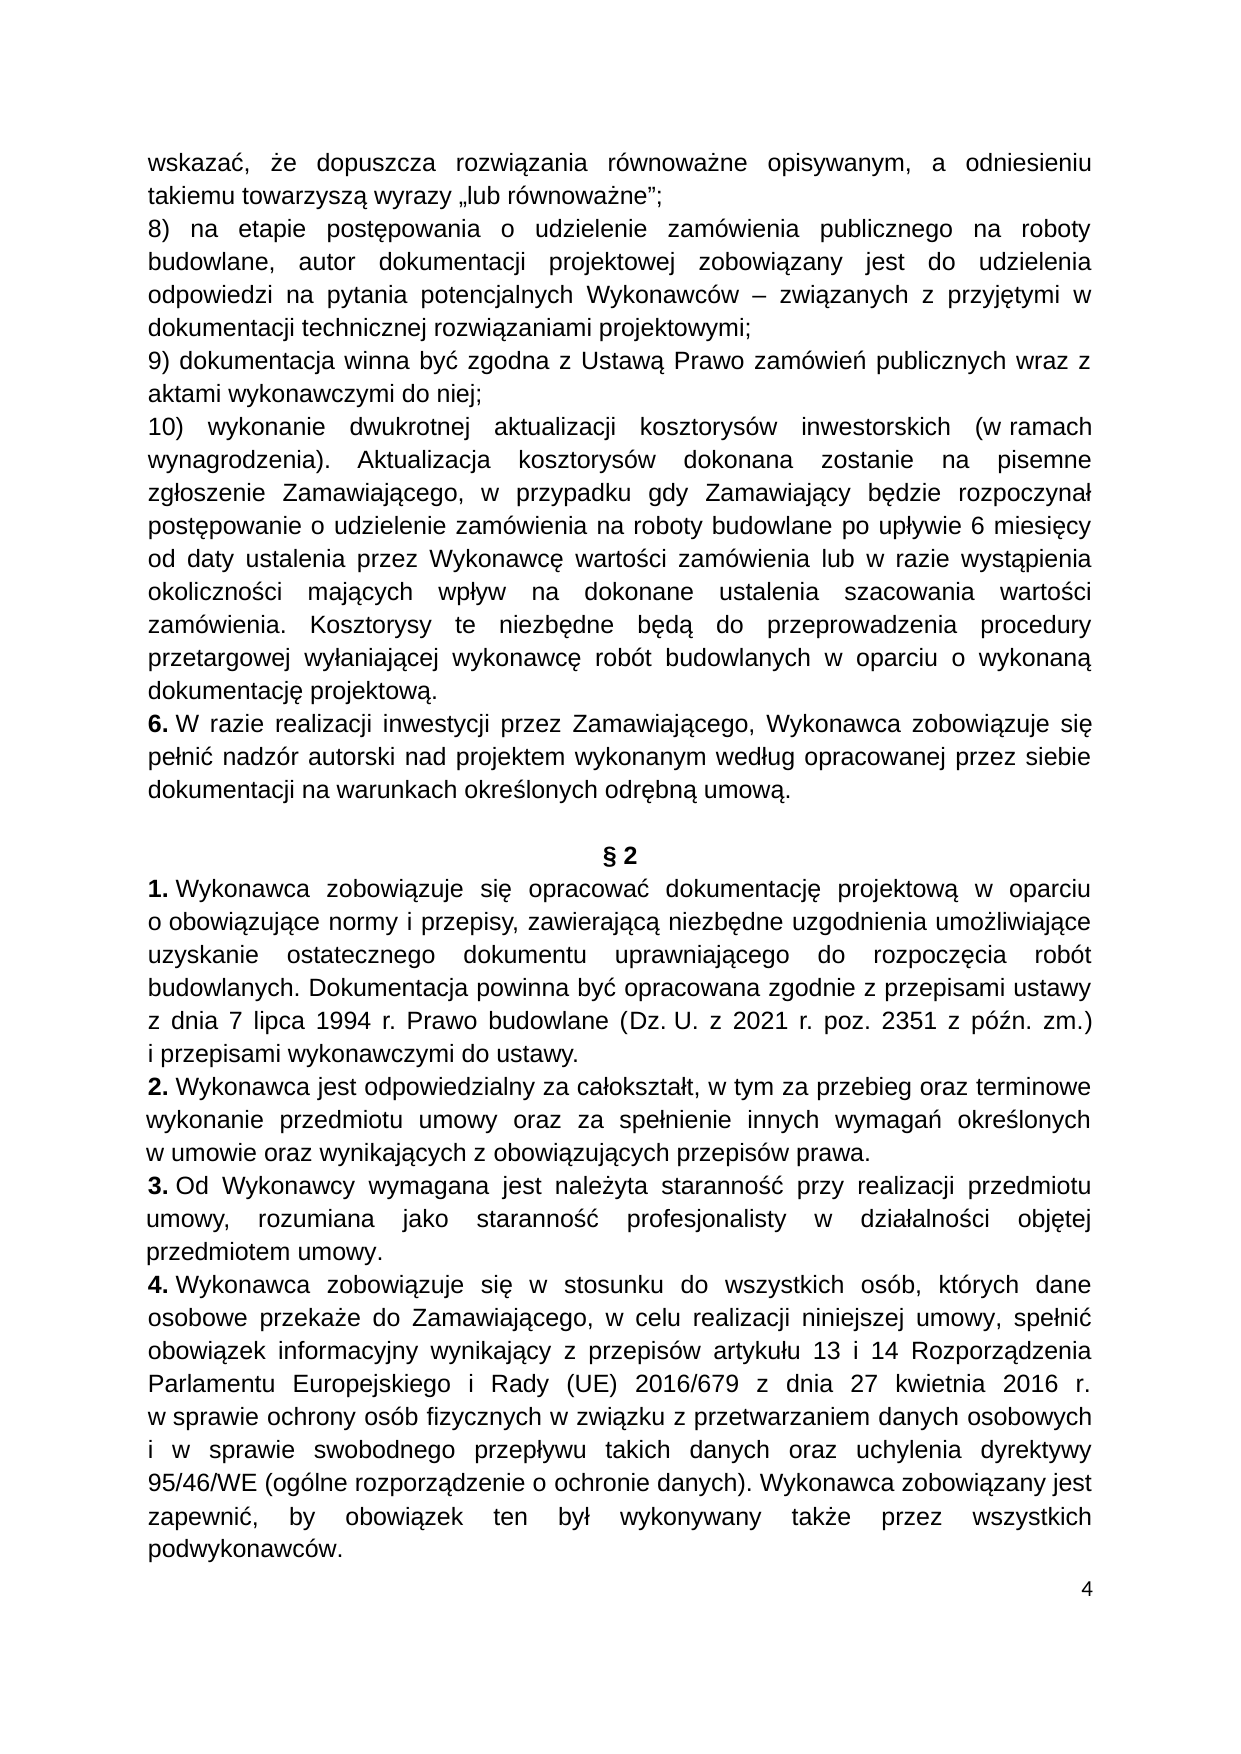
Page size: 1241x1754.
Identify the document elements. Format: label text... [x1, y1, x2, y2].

text 2. Wykonawca jest odpowiedzialny za całokształt, w tym za przebieg oraz terminowe wykonanie przedmiotu umowy oraz za spełnienie innych wymagań określonych w umowie oraz wynikających z obowiązujących przepisów prawa. [146, 1072, 1093, 1167]
text 1. Wykonawca zobowiązuje się opracować dokumentację projektową w oparciu o obowiązujące normy i przepisy, zawierającą niezbędne uzgodnienia umożliwiające uzyskanie ostatecznego dokumentu uprawniającego do rozpoczęcia robót budowlanych. Dokumentacja powinna być opracowana zgodnie z przepisami ustawy z dnia 7 lipca 1994 r. Prawo budowlane (Dz. U. z 2021 r. poz. 2351 z późn. zm.) i przepisami wykonawczymi do ustawy. [148, 874, 1093, 1068]
text 6. W razie realizacji inwestycji przez Zamawiającego, Wykonawca zobowiązuje się pełnić nadzór autorski nad projektem wykonanym według opracowanej przez siebie dokumentacji na warunkach określonych odrębną umową. [148, 709, 1093, 804]
text 8) na etapie postępowania o udzielenie zamówienia publicznego na roboty budowlane, autor dokumentacji projektowej zobowiązany jest do udzielenia odpowiedzi na pytania potencjalnych Wykonawców – związanych z przyjętymi w dokumentacji technicznej rozwiązaniami projektowymi; [148, 214, 1093, 341]
text § 2 [148, 841, 1093, 870]
text 4. Wykonawca zobowiązuje się w stosunku do wszystkich osób, których dane osobowe przekaże do Zamawiającego, w celu realizacji niniejszej umowy, spełnić obowiązek informacyjny wynikający z przepisów artykułu 13 i 14 Rozporządzenia Parlamentu Europejskiego i Rady (UE) 2016/679 z dnia 27 kwietnia 2016 r. w sprawie ochrony osób fizycznych w związku z przetwarzaniem danych osobowych i w sprawie swobodnego przepływu takich danych oraz uchylenia dyrektywy 95/46/WE (ogólne rozporządzenie o ochronie danych). Wykonawca zobowiązany jest zapewnić, by obowiązek ten był wykonywany także przez wszystkich podwykonawców. [148, 1270, 1093, 1563]
text 10) wykonanie dwukrotnej aktualizacji kosztorysów inwestorskich (w ramach wynagrodzenia). Aktualizacja kosztorysów dokonana zostanie na pisemne zgłoszenie Zamawiającego, w przypadku gdy Zamawiający będzie rozpoczynał postępowanie o udzielenie zamówienia na roboty budowlane po upływie 6 miesięcy od daty ustalenia przez Wykonawcę wartości zamówienia lub w razie wystąpienia okoliczności mających wpływ na dokonane ustalenia szacowania wartości zamówienia. Kosztorysy te niezbędne będą do przeprowadzenia procedury przetargowej wyłaniającej wykonawcę robót budowlanych w oparciu o wykonaną dokumentację projektową. [148, 412, 1093, 705]
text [148, 148, 1093, 209]
text 3. Od Wykonawcy wymagana jest należyta staranność przy realizacji przedmiotu umowy, rozumiana jako staranność profesjonalisty w działalności objętej przedmiotem umowy. [146, 1171, 1093, 1266]
text 9) dokumentacja winna być zgodna z Ustawą Prawo zamówień publicznych wraz z aktami wykonawczymi do niej; [148, 346, 1093, 407]
